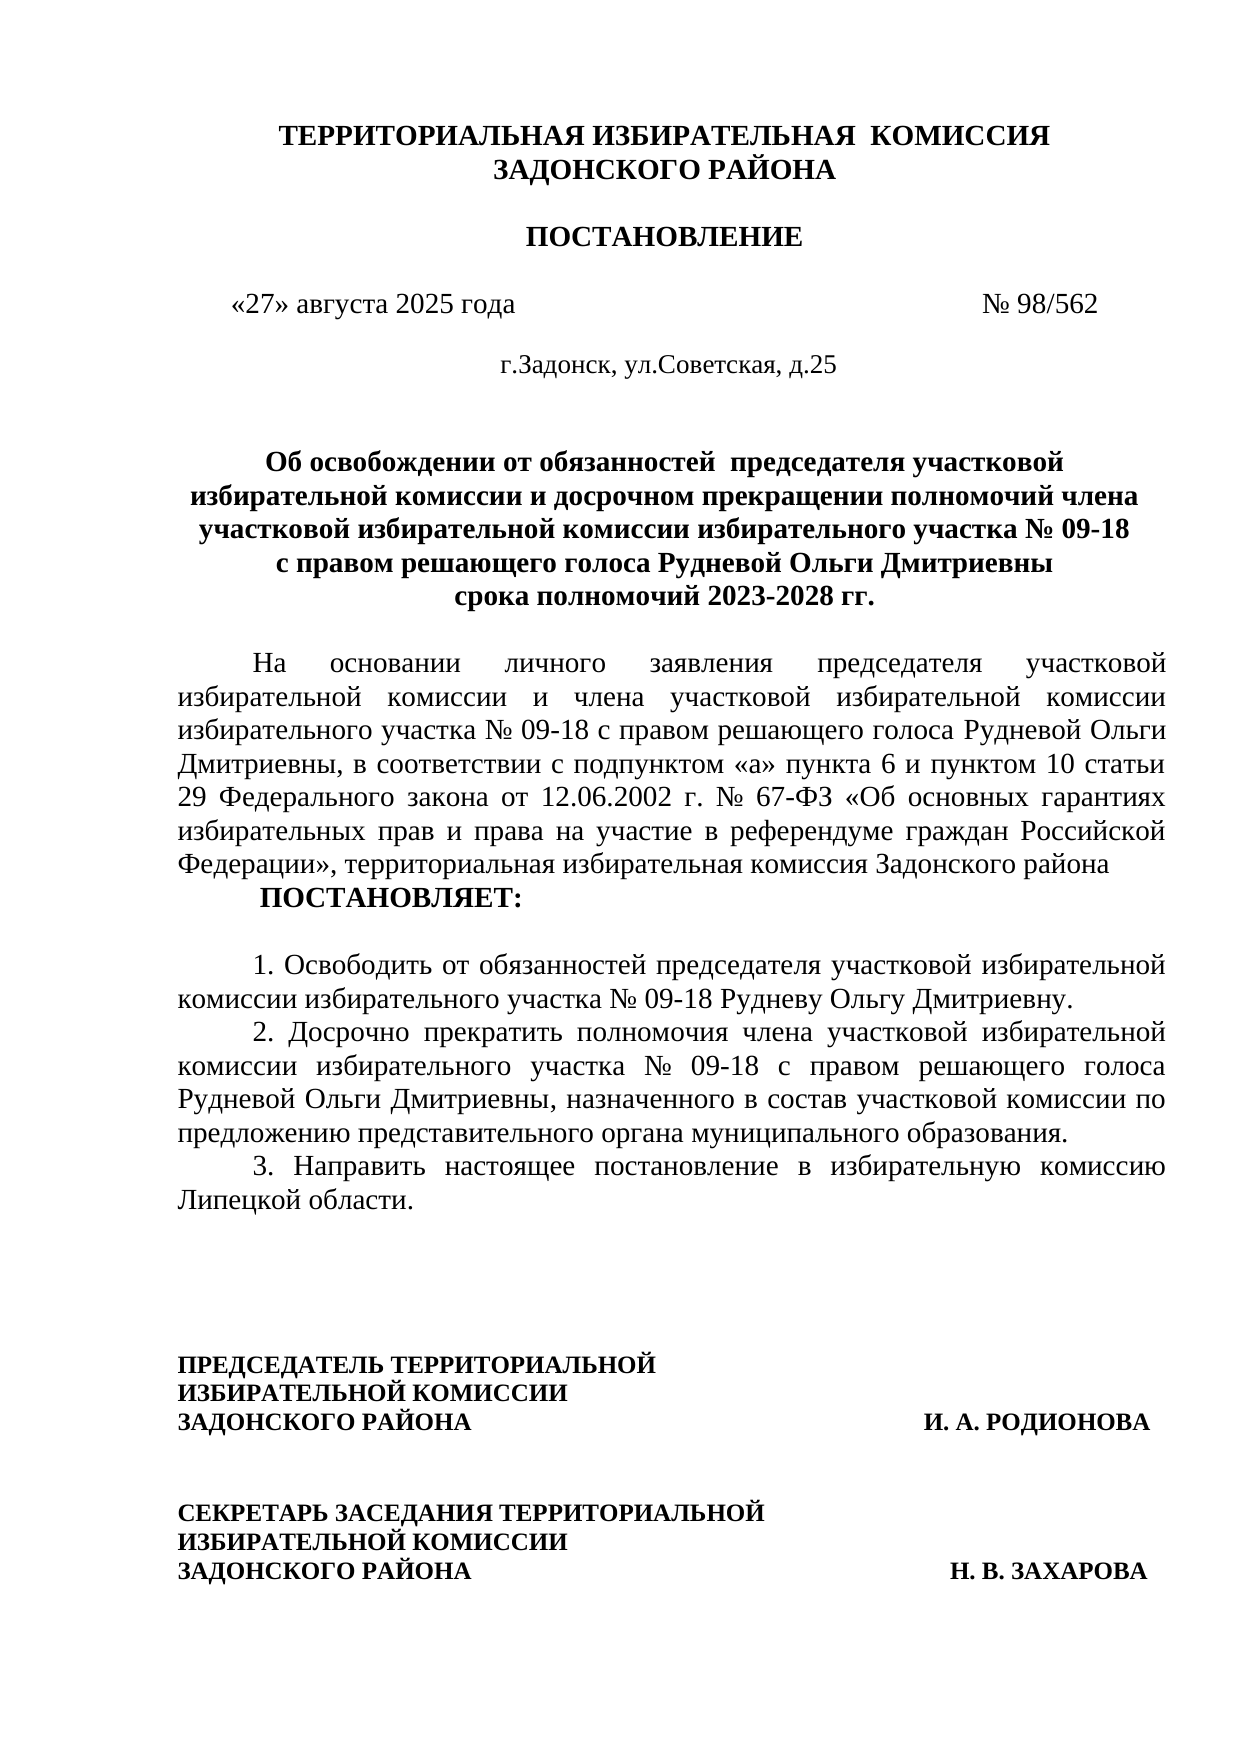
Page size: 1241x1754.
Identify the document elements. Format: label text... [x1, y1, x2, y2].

text 2. Досрочно прекратить полномочия члена участковой избирательной комиссии избирательного участка № 09-18 с правом решающего голоса Рудневой Ольги Дмитриевны, назначенного в состав участковой комиссии по предложению представительного органа муниципального образования. [177, 1014, 1167, 1148]
text «27» августа 2025 года № 98/562 [177, 286, 1152, 319]
text г.Задонск, ул.Советская, д.25 [186, 348, 1152, 379]
text ИЗБИРАТЕЛЬНОЙ КОМИССИИ [177, 1527, 1152, 1556]
text СЕКРЕТАРЬ ЗАСЕДАНИЯ ТЕРРИТОРИАЛЬНОЙ [177, 1498, 1152, 1527]
text ЗАДОНСКОГО РАЙОНА [177, 152, 1152, 185]
text ТЕРРИТОРИАЛЬНАЯ ИЗБИРАТЕЛЬНАЯ КОМИССИЯ [177, 118, 1152, 152]
text 3. Направить настоящее постановление в избирательную комиссию Липецкой области. [177, 1148, 1167, 1216]
text На основании личного заявления председателя участковой избирательной комиссии и члена участковой избирательной комиссии избирательного участка № 09-18 с правом решающего голоса Рудневой Ольги Дмитриевны, в соответствии с подпунктом «а» пункта 6 и пунктом 10 статьи 29 Федерального закона от 12.06.2002 г. № 67-ФЗ «Об основных гарантиях избирательных прав и права на участие в референдуме граждан Российской Федерации», территориальная избирательная комиссия Задонского района [177, 645, 1167, 880]
text ЗАДОНСКОГО РАЙОНА Н. В. ЗАХАРОВА [177, 1556, 1167, 1584]
text ПРЕДСЕДАТЕЛЬ ТЕРРИТОРИАЛЬНОЙ [177, 1350, 1152, 1378]
text ЗАДОНСКОГО РАЙОНА И. А. РОДИОНОВА [177, 1407, 1152, 1436]
text с правом решающего голоса Рудневой Ольги Дмитриевны [177, 545, 1152, 578]
text ПОСТАНОВЛЕНИЕ [177, 219, 1152, 252]
text Об освобождении от обязанностей председателя участковой избирательной комиссии и досрочном прекращении полномочий члена участковой избирательной комиссии избирательного участка № 09-18 [177, 444, 1152, 545]
text ПОСТАНОВЛЯЕТ: [177, 880, 1167, 914]
text ИЗБИРАТЕЛЬНОЙ КОМИССИИ [177, 1378, 1152, 1407]
text срока полномочий 2023-2028 гг. [177, 578, 1152, 612]
text 1. Освободить от обязанностей председателя участковой избирательной комиссии избирательного участка № 09-18 Рудневу Ольгу Дмитриевну. [177, 947, 1167, 1014]
